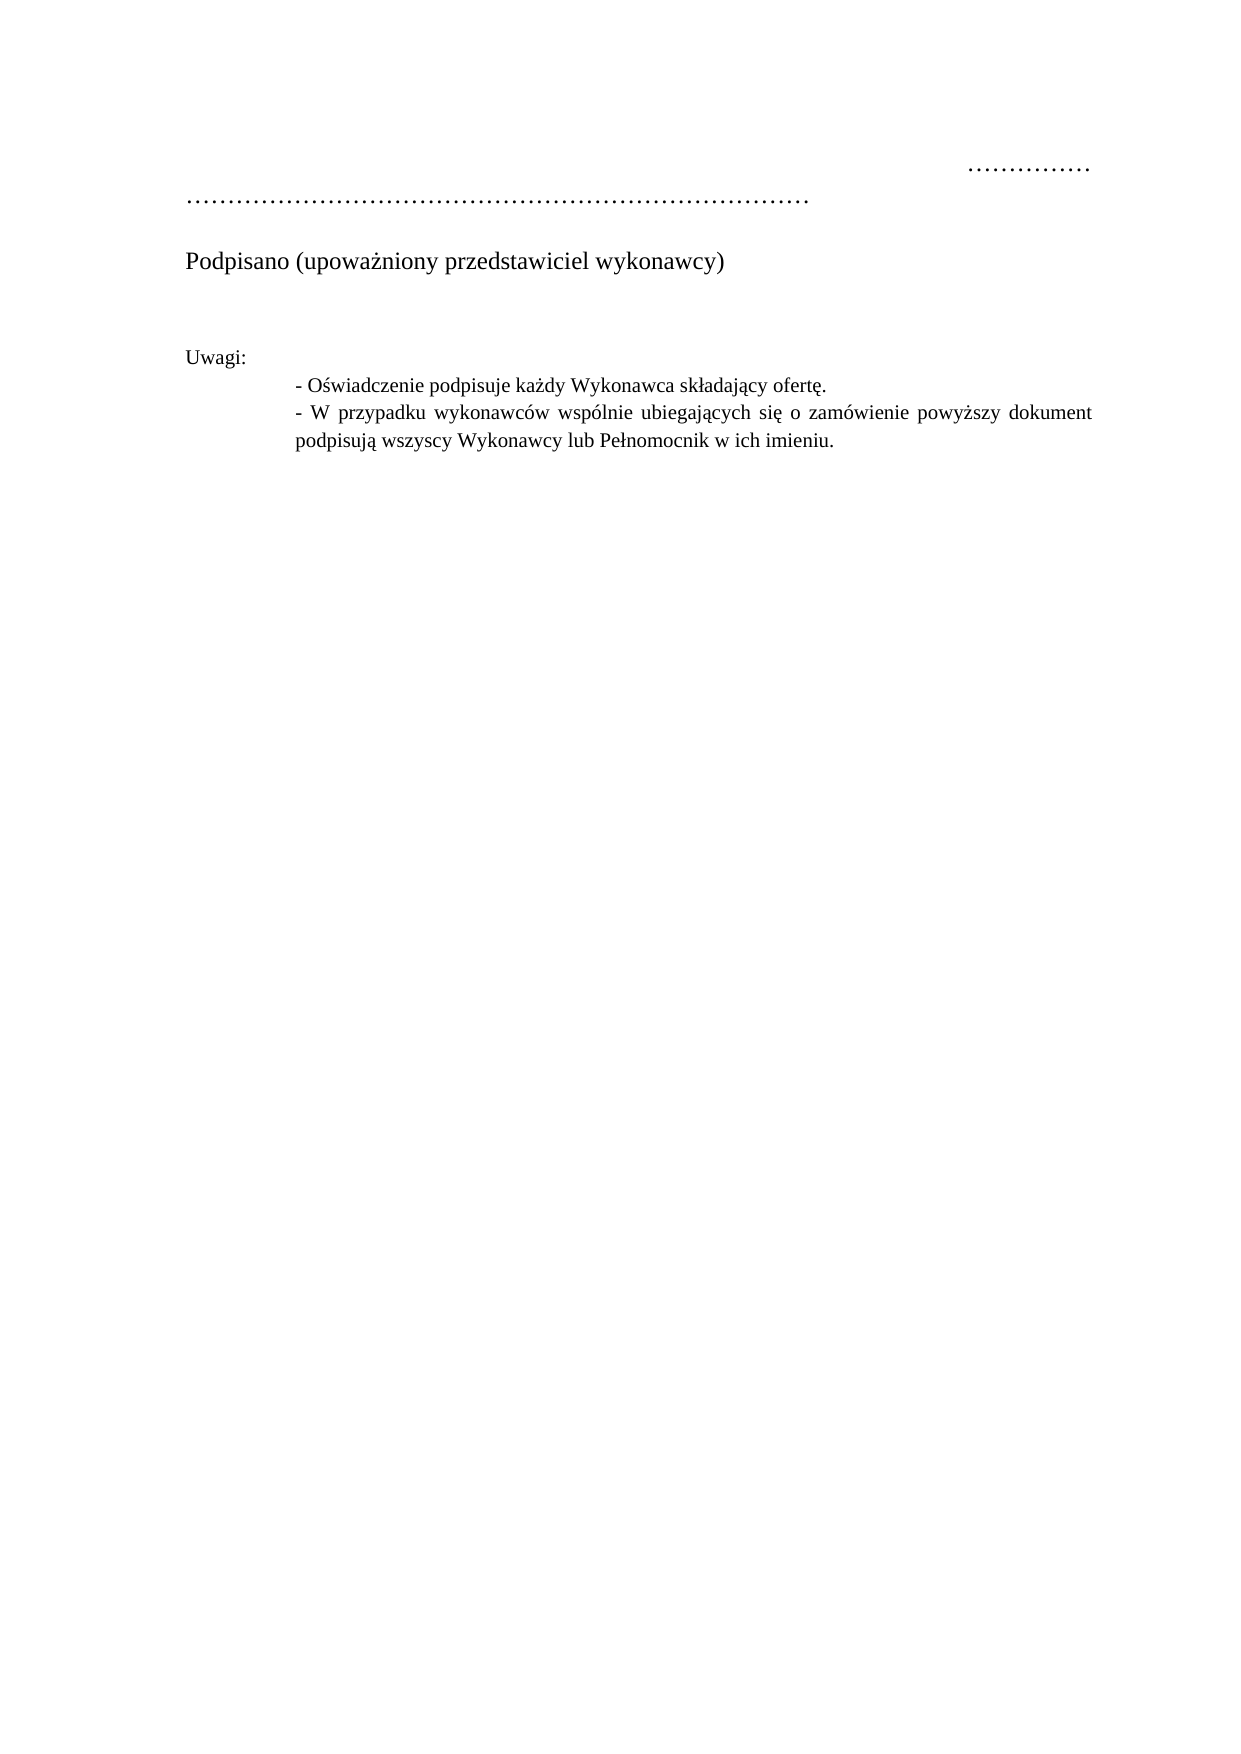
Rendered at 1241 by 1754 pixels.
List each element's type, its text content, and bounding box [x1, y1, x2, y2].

text ……………………………………………………………………………… [185, 148, 1093, 209]
text Podpisano (upoważniony przedstawiciel wykonawcy) [185, 214, 1093, 275]
text - Oświadczenie podpisuje każdy Wykonawca składający ofertę. [185, 373, 1093, 397]
text Uwagi: [185, 345, 1093, 369]
text - W przypadku wykonawców wspólnie ubiegających się o zamówienie powyższy dokument podpisują wszyscy Wykonawcy lub Pełnomocnik w ich imieniu. [295, 400, 1093, 452]
